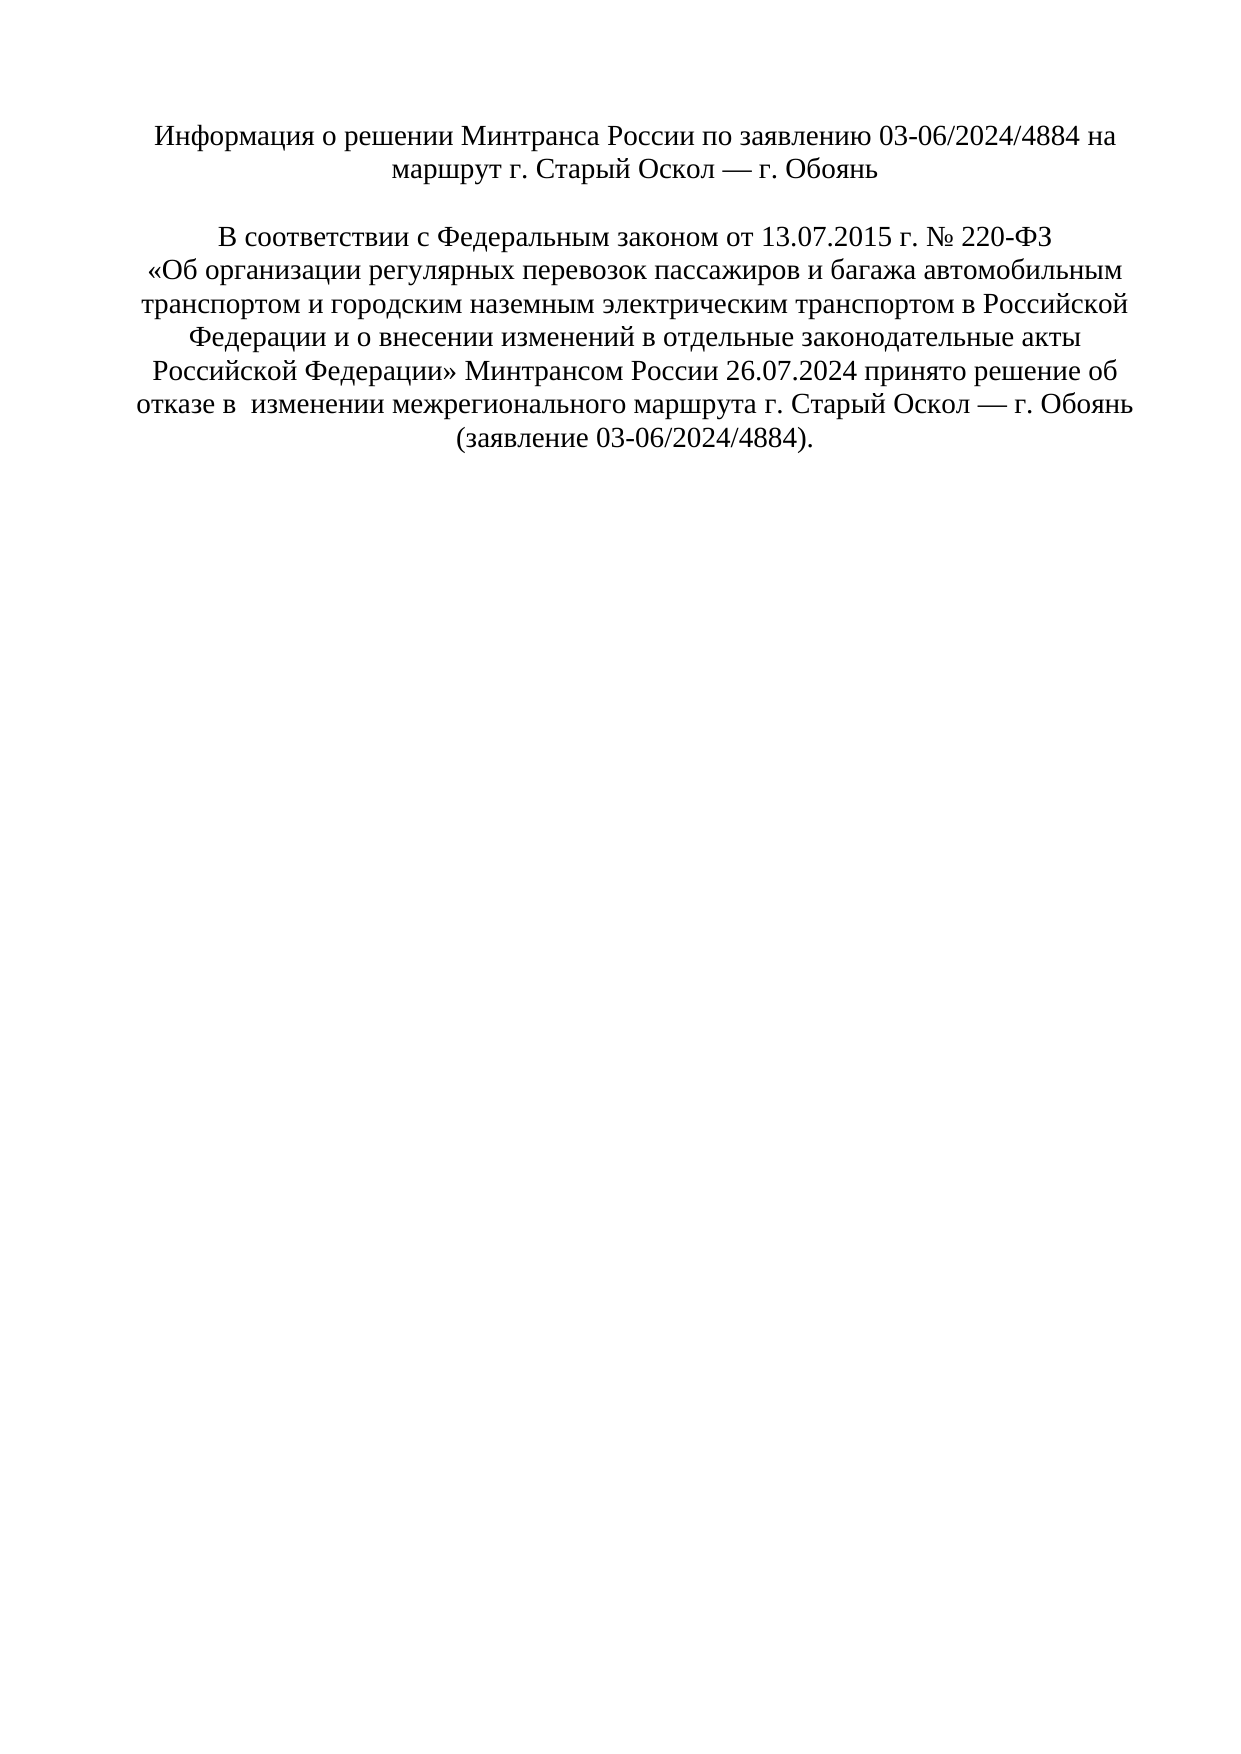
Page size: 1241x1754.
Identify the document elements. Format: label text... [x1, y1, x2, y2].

text Информация о решении Минтранса России по заявлению 03-06/2024/4884 на маршрут г. Старый Оскол — г. Обоянь [118, 118, 1152, 185]
text В соответствии с Федеральным законом от 13.07.2015 г. № 220-ФЗ «Об организации регулярных перевозок пассажиров и багажа автомобильным транспортом и городским наземным электрическим транспортом в Российской Федерации и о внесении изменений в отдельные законодательные акты Российской Федерации» Минтрансом России 26.07.2024 принято решение об отказе в изменении межрегионального маршрута г. Старый Оскол — г. Обоянь (заявление 03-06/2024/4884). [118, 219, 1152, 453]
